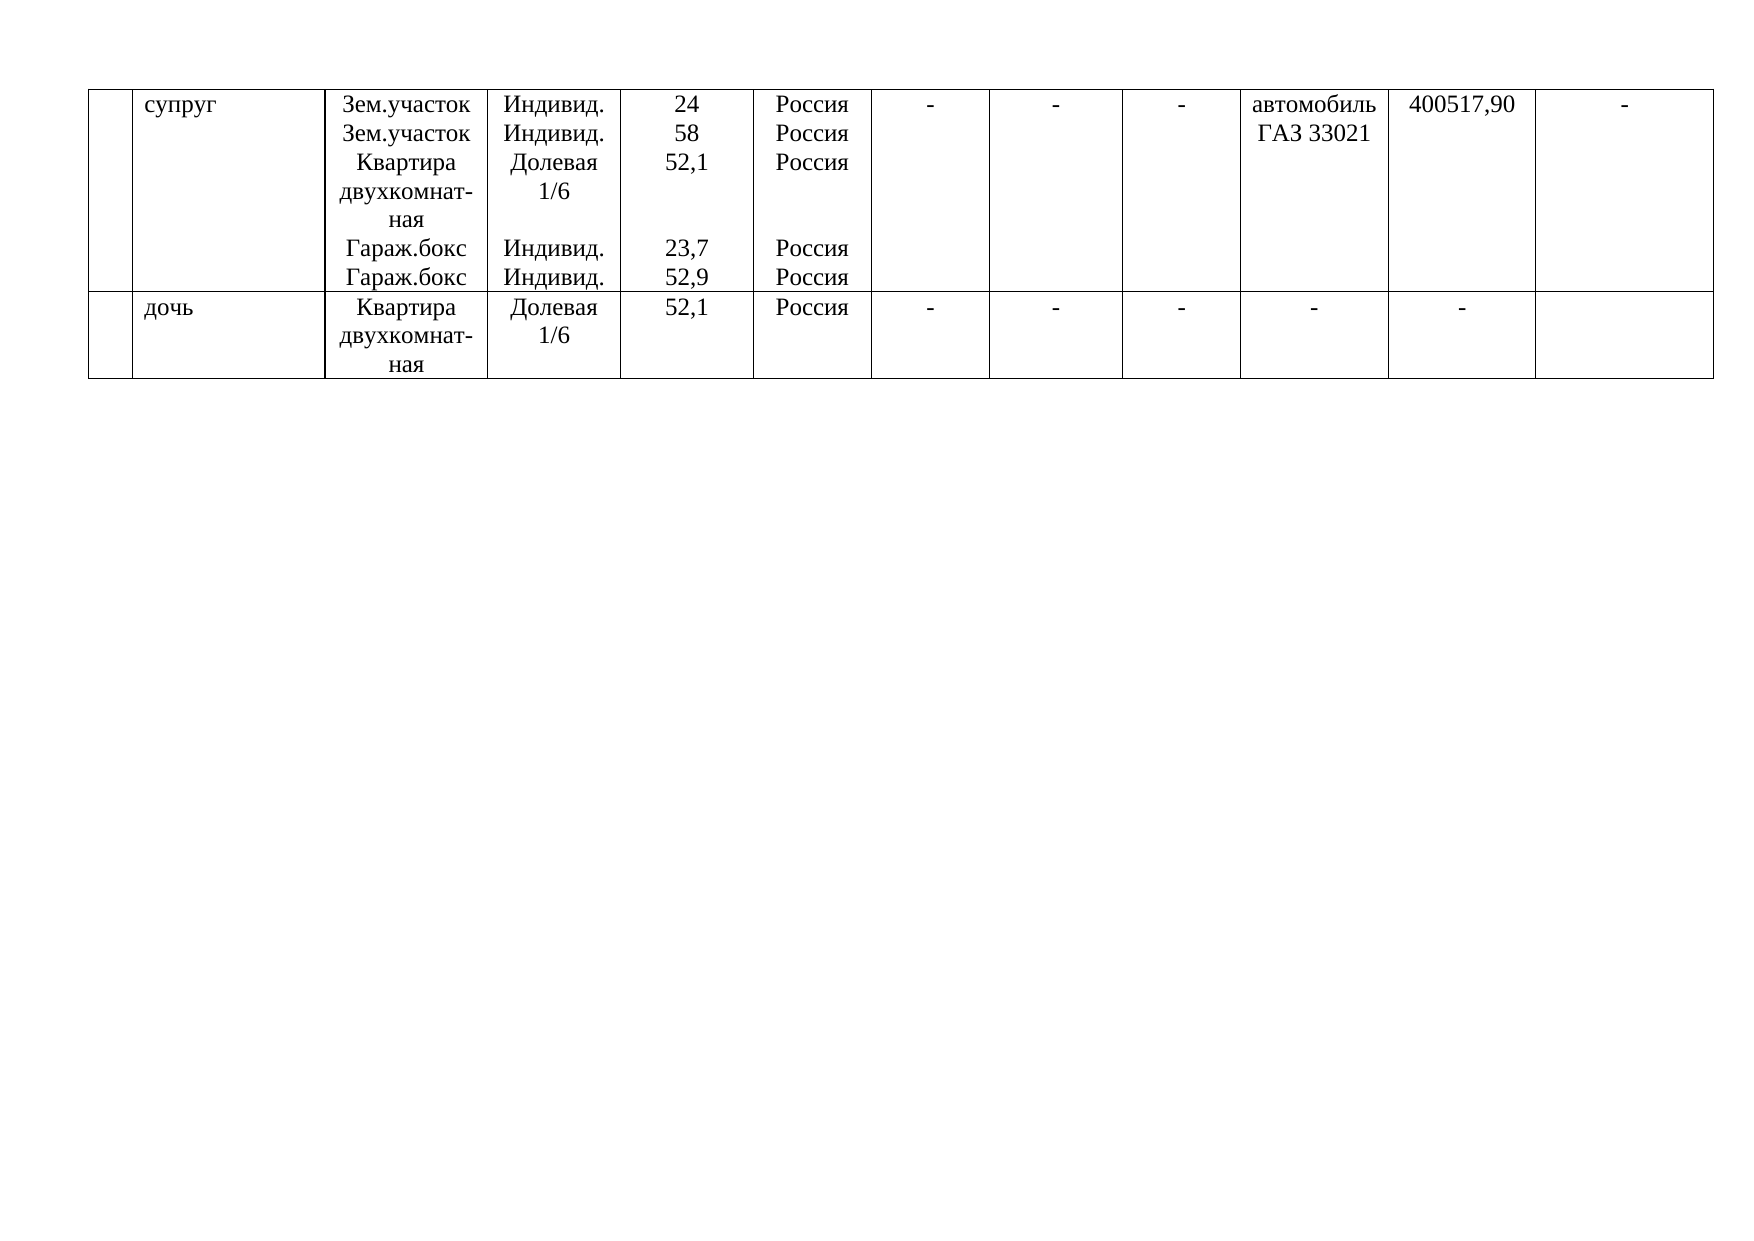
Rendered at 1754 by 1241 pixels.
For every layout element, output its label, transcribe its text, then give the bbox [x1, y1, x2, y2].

table_cell [89, 90, 132, 291]
table_cell Зем.участок Зем.участок Квартира двухкомнат-ная Гараж.бокс Гараж.бокс [326, 90, 487, 291]
table_cell - [1123, 90, 1240, 291]
table_cell - [872, 90, 989, 291]
table_cell - [1241, 292, 1388, 378]
table_cell автомобиль ГАЗ 33021 [1241, 90, 1388, 291]
table_cell - [990, 90, 1122, 291]
table_cell 400517,90 [1389, 90, 1535, 291]
table_cell 52,1 [621, 292, 753, 378]
table_cell Долевая 1/6 [488, 292, 620, 378]
table_cell Россия Россия Россия Россия Россия [754, 90, 871, 291]
table_cell [1536, 292, 1713, 378]
table_cell - [1536, 90, 1713, 291]
table_cell Россия [754, 292, 871, 378]
table_cell супруг [133, 90, 324, 291]
table_cell Квартира двухкомнат-ная [326, 292, 487, 378]
table_cell - [1389, 292, 1535, 378]
table_cell [89, 292, 132, 378]
table_cell - [990, 292, 1122, 378]
table_cell дочь [133, 292, 324, 378]
table_cell - [872, 292, 989, 378]
table_cell Индивид. Индивид. Долевая 1/6 Индивид. Индивид. [488, 90, 620, 291]
table_cell 24 58 52,1 23,7 52,9 [621, 90, 753, 291]
table_cell - [1123, 292, 1240, 378]
